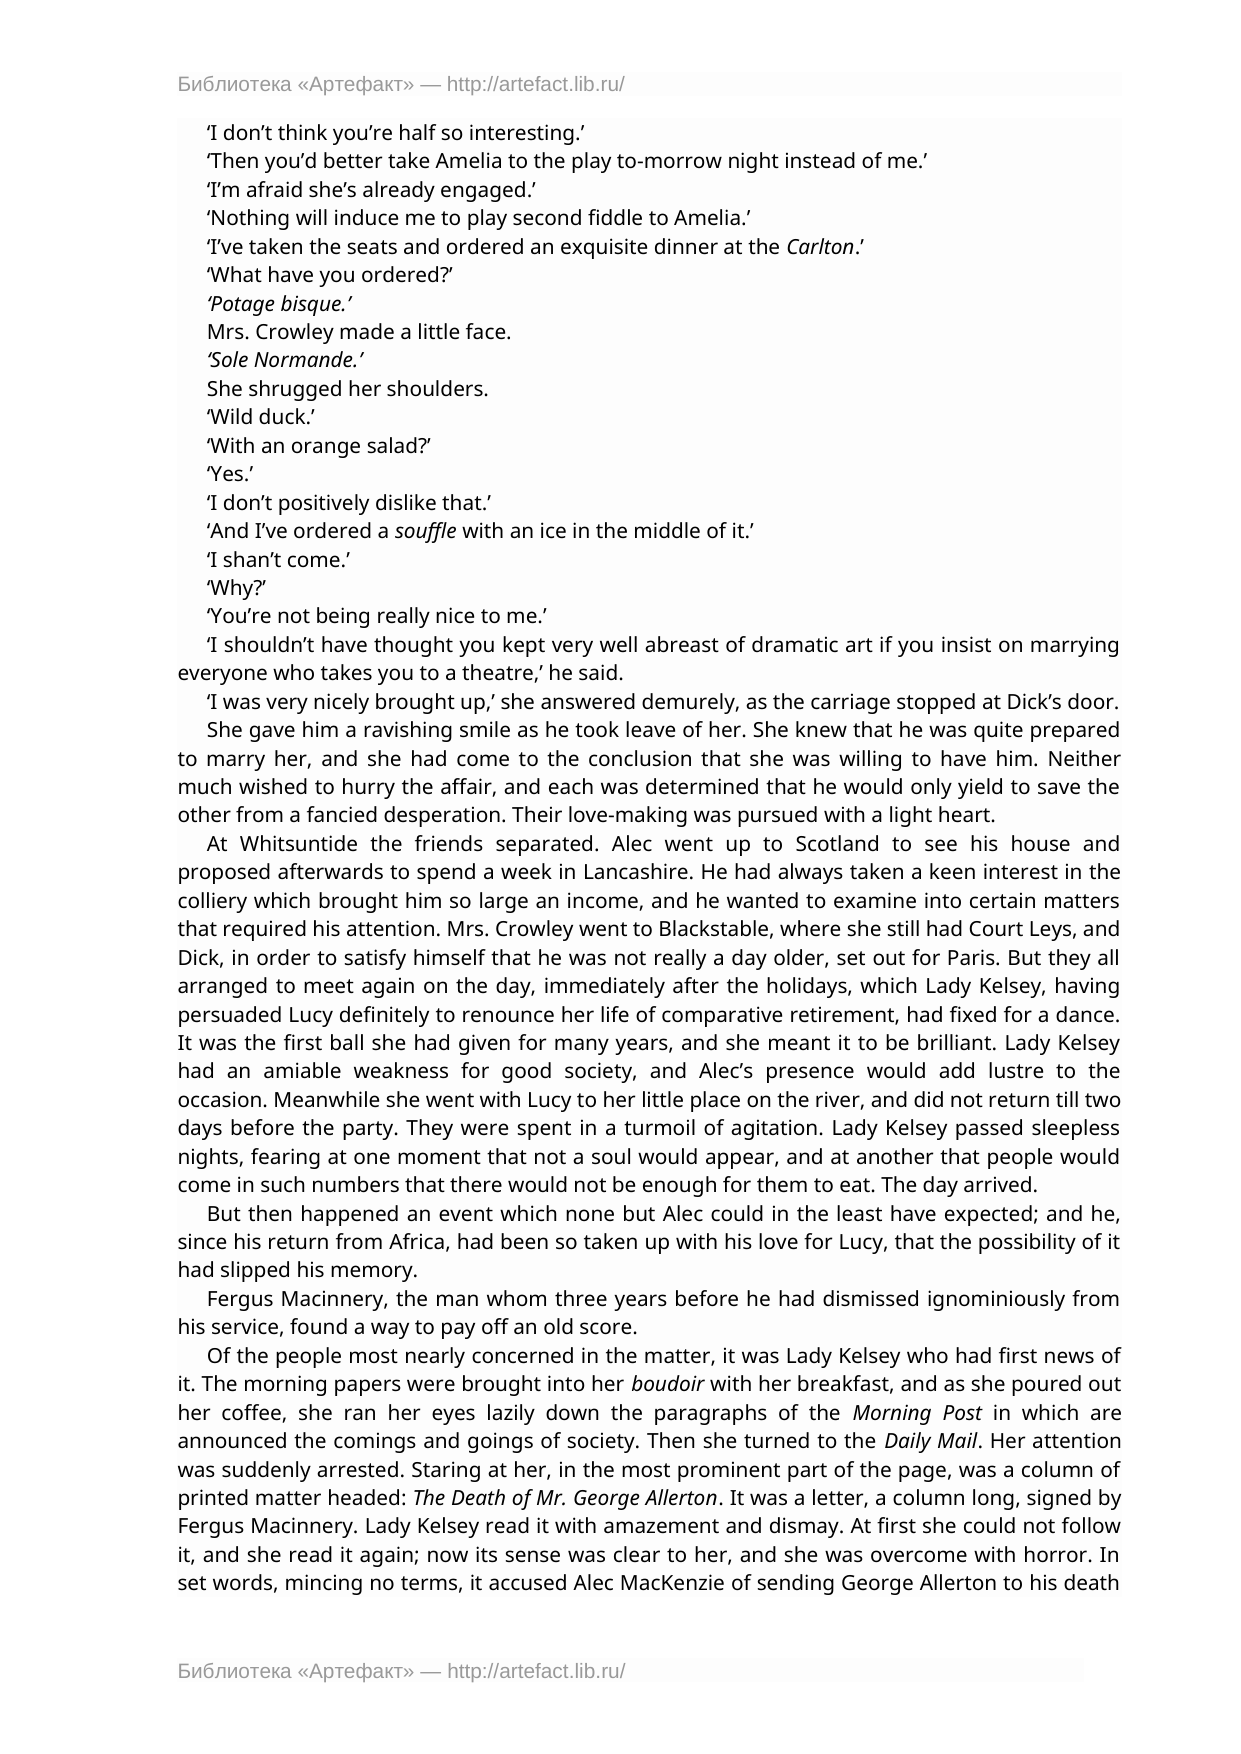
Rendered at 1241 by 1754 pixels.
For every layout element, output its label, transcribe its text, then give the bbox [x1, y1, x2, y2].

text ‘With an orange salad?’ [177, 431, 1122, 459]
text At Whitsuntide the friends separated. Alec went up to Scotland to see his house and proposed afterwards to spend a week in Lancashire. He had always taken a keen interest in the colliery which brought him so large an income, and he wanted to examine into certain matters that required his attention. Mrs. Crowley went to Blackstable, where she still had Court Leys, and Dick, in order to satisfy himself that he was not really a day older, set out for Paris. But they all arranged to meet again on the day, immediately after the holidays, which Lady Kelsey, having persuaded Lucy definitely to renounce her life of comparative retirement, had fixed for a dance. It was the first ball she had given for many years, and she meant it to be brilliant. Lady Kelsey had an amiable weakness for good society, and Alec’s presence would add lustre to the occasion. Meanwhile she went with Lucy to her little place on the river, and did not return till two days before the party. They were spent in a turmoil of agitation. Lady Kelsey passed sleepless nights, fearing at one moment that not a soul would appear, and at another that people would come in such numbers that there would not be enough for them to eat. The day arrived. [177, 829, 1122, 1199]
text ‘You’re not being really nice to me.’ [177, 602, 1122, 630]
text ‘Sole Normande.’ [177, 346, 1122, 374]
text ‘What have you ordered?’ [177, 260, 1122, 289]
text ‘Yes.’ [177, 459, 1122, 488]
text ‘I don’t think you’re half so interesting.’ [177, 118, 1122, 147]
text ‘Nothing will induce me to play second fiddle to Amelia.’ [177, 203, 1122, 232]
text ‘Potage bisque.’ [177, 289, 1122, 317]
text But then happened an event which none but Alec could in the least have expected; and he, since his return from Africa, had been so taken up with his love for Lucy, that the possibility of it had slipped his memory. [177, 1199, 1122, 1284]
text ‘And I’ve ordered a souffle with an ice in the middle of it.’ [177, 516, 1122, 545]
text ‘I was very nicely brought up,’ she answered demurely, as the carriage stopped at Dick’s door. [177, 687, 1122, 715]
text ‘Then you’d better take Amelia to the play to-morrow night instead of me.’ [177, 147, 1122, 175]
text Mrs. Crowley made a little face. [177, 317, 1122, 346]
text ‘Why?’ [177, 573, 1122, 602]
text ‘I’m afraid she’s already engaged.’ [177, 175, 1122, 203]
text ‘I’ve taken the seats and ordered an exquisite dinner at the Carlton.’ [177, 232, 1122, 260]
text ‘I shouldn’t have thought you kept very well abreast of dramatic art if you insist on marrying everyone who takes you to a theatre,’ he said. [177, 630, 1122, 687]
text She shrugged her shoulders. [177, 374, 1122, 402]
text Fergus Macinnery, the man whom three years before he had dismissed ignominiously from his service, found a way to pay off an old score. [177, 1284, 1122, 1341]
text ‘I shan’t come.’ [177, 545, 1122, 573]
text ‘Wild duck.’ [177, 402, 1122, 431]
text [177, 1341, 1122, 1597]
text ‘I don’t positively dislike that.’ [177, 488, 1122, 516]
text She gave him a ravishing smile as he took leave of her. She knew that he was quite prepared to marry her, and she had come to the conclusion that she was willing to have him. Neither much wished to hurry the affair, and each was determined that he would only yield to save the other from a fancied desperation. Their love-making was pursued with a light heart. [177, 715, 1122, 829]
